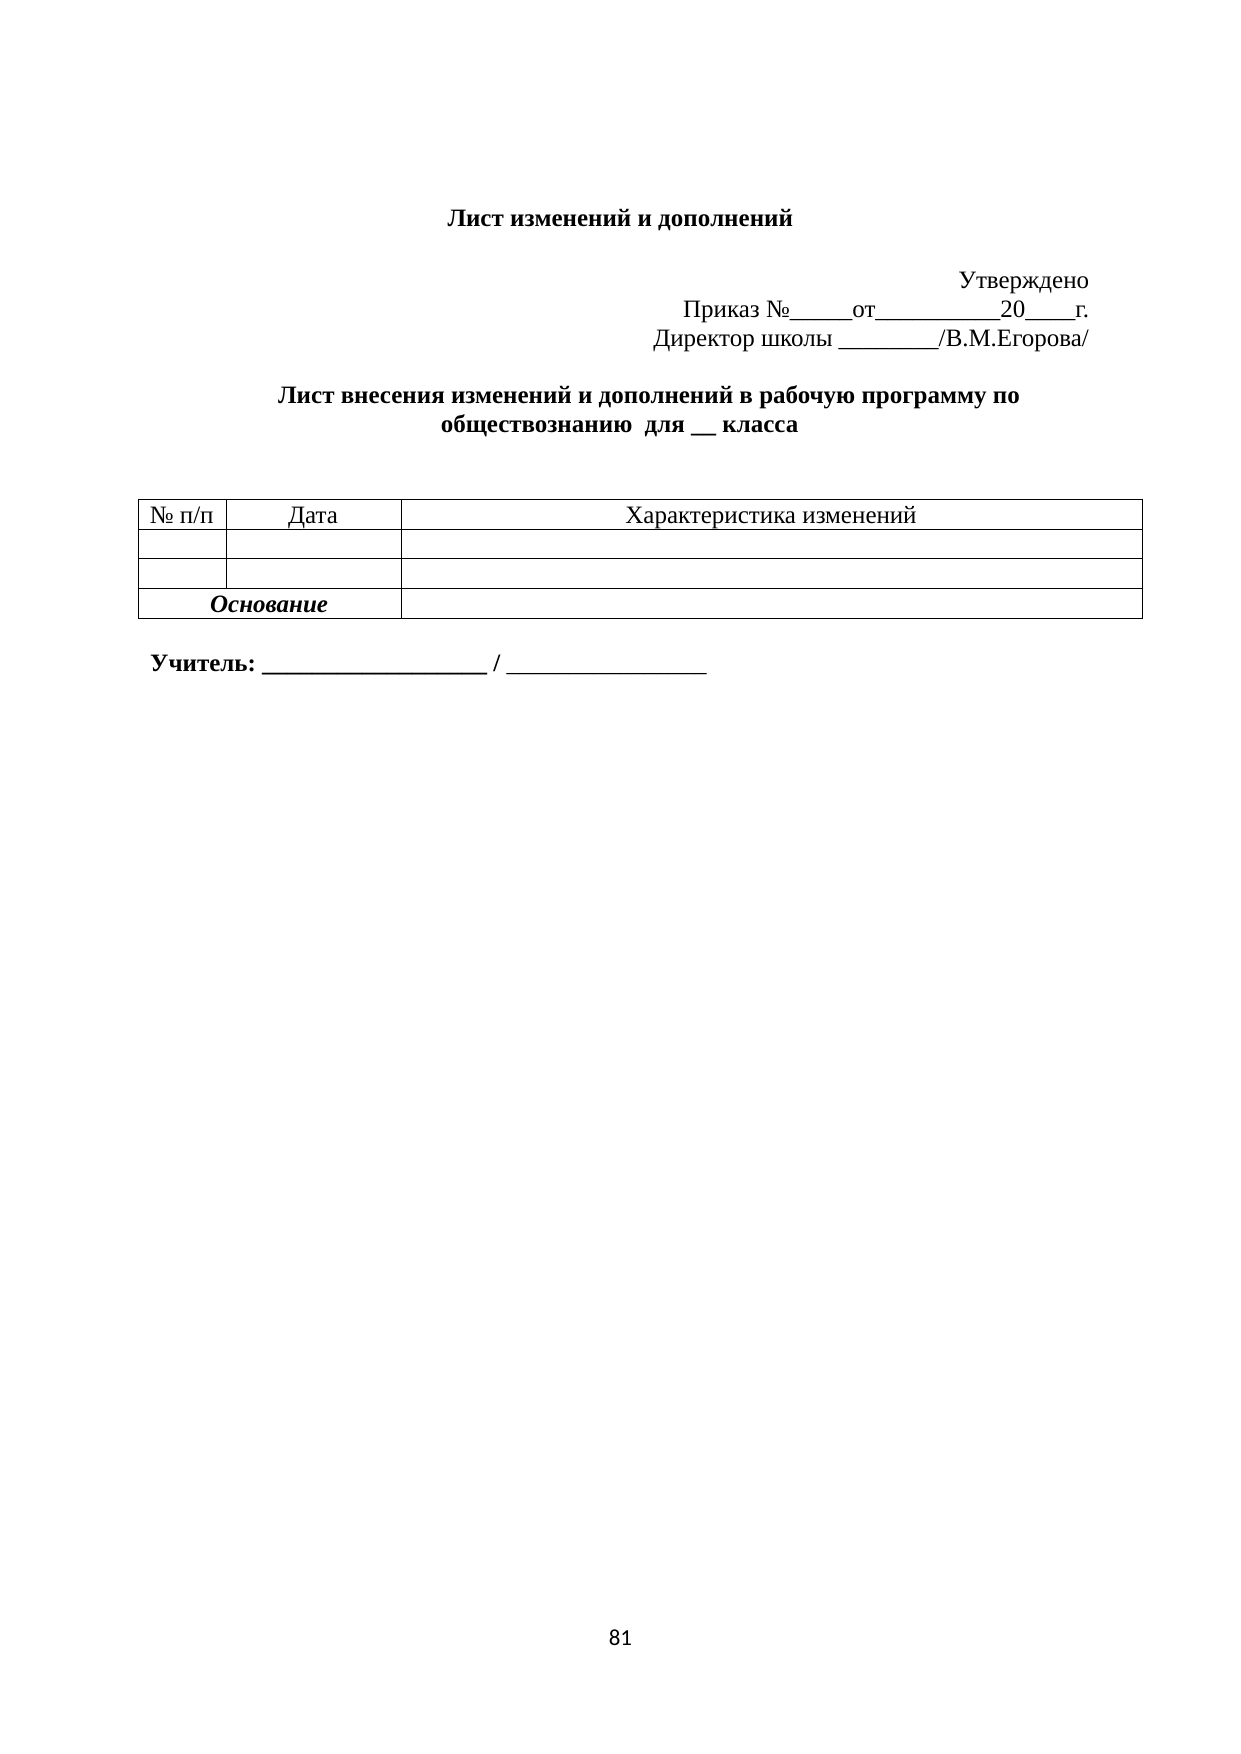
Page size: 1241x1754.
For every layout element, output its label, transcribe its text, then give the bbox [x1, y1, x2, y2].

text Лист внесения изменений и дополнений в рабочую программу по обществознанию для __ класса [150, 380, 1089, 438]
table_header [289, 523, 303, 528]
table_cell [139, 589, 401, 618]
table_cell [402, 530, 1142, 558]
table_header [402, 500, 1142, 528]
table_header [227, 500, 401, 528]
text Утверждено [150, 265, 1089, 294]
text Учитель: __________________ / ________________ [150, 648, 1090, 676]
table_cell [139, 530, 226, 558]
text Лист изменений и дополнений [150, 203, 1090, 232]
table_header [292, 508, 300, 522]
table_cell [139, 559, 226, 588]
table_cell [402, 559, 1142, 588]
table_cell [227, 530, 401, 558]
text Директор школы ________/В.М.Егорова/ [150, 323, 1089, 352]
text Приказ №_____от__________20____г. [150, 294, 1089, 323]
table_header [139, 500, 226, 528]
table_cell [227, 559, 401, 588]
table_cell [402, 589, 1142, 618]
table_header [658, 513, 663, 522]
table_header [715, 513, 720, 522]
